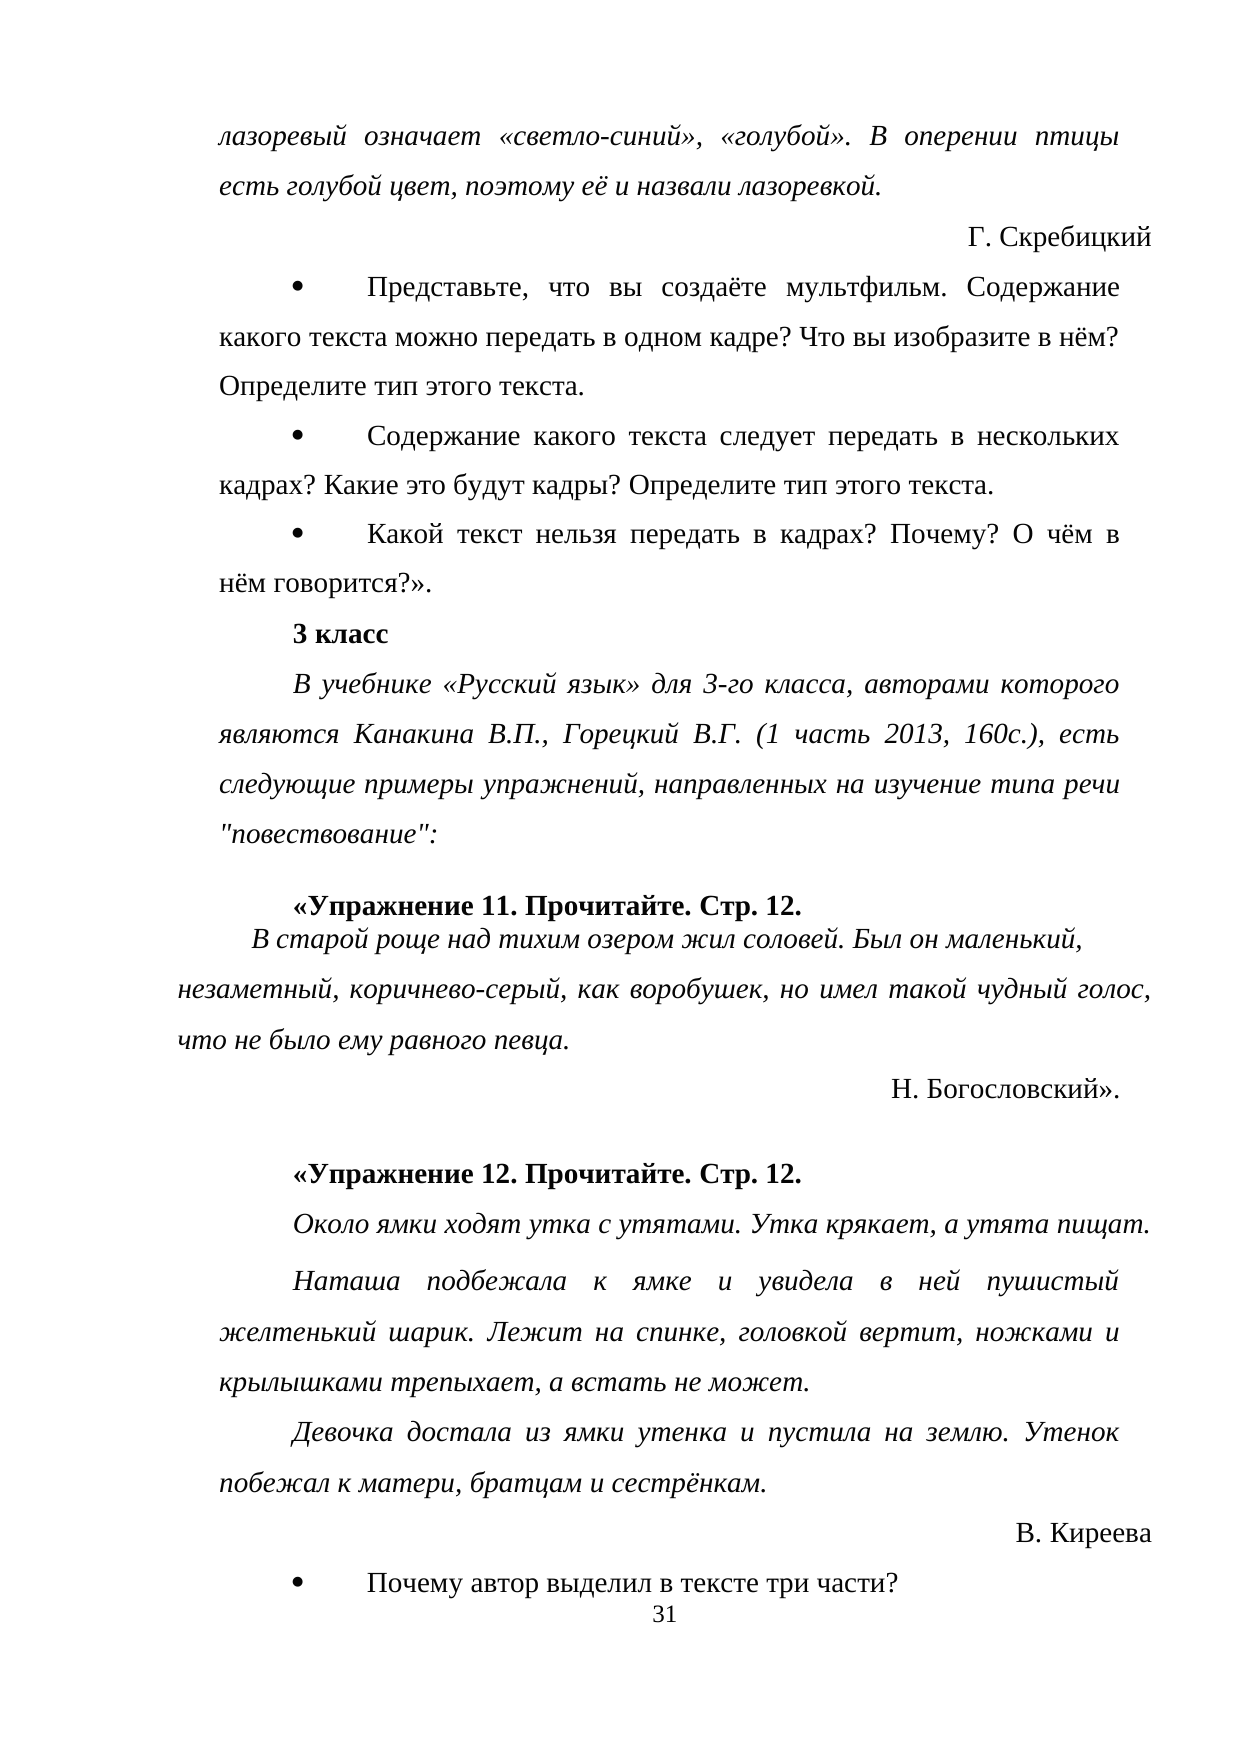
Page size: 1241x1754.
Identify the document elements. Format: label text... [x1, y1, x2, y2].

list Какой текст нельзя передать в кадрах? Почему? О чём в нём говорится?». [219, 517, 1120, 599]
subtitle класс [293, 616, 1152, 649]
text Н. Богословский». [177, 1072, 1120, 1106]
subtitle «Упражнение 12. Прочитайте. Стр. 12. [293, 1156, 1152, 1190]
text незаметный, коричнево-серый, как воробушек, но имел такой чудный голос, что не было ему равного певца. [177, 972, 1152, 1056]
text Наташа подбежала к ямке и увидела в ней пушистый желтенький шарик. Лежит на спинке, головкой вертит, ножками и крылышками трепыхает, а встать не может. [219, 1263, 1120, 1398]
text Около ямки ходят утка с утятами. Утка крякает, а утята пищат. [293, 1206, 1152, 1240]
text Девочка достала из ямки утенка и пустила на землю. Утенок побежал к матери, братцам и сестрёнкам. [219, 1414, 1120, 1498]
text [219, 118, 1120, 202]
list Почему автор выделил в тексте три части? [293, 1565, 1152, 1599]
subtitle «Упражнение 11. Прочитайте. Стр. 12. [293, 888, 1152, 921]
text Г. Скребицкий [219, 219, 1152, 252]
text В старой роще над тихим озером жил соловей. Был он маленький, [177, 921, 1152, 955]
text В учебнике «Русский язык» для 3-го класса, авторами которого являются Канакина В.П., Горецкий В.Г. (1 часть 2013, 160с.), есть следующие примеры упражнений, направленных на изучение типа речи "повествование": [219, 666, 1120, 850]
text В. Киреева [219, 1515, 1152, 1549]
list Содержание какого текста следует передать в нескольких кадрах? Какие это будут кадры? Определите тип этого текста. [219, 418, 1120, 500]
list Представьте, что вы создаёте мультфильм. Содержание какого текста можно передать в одном кадре? Что вы изобразите в нём? Определите тип этого текста. [219, 269, 1120, 402]
